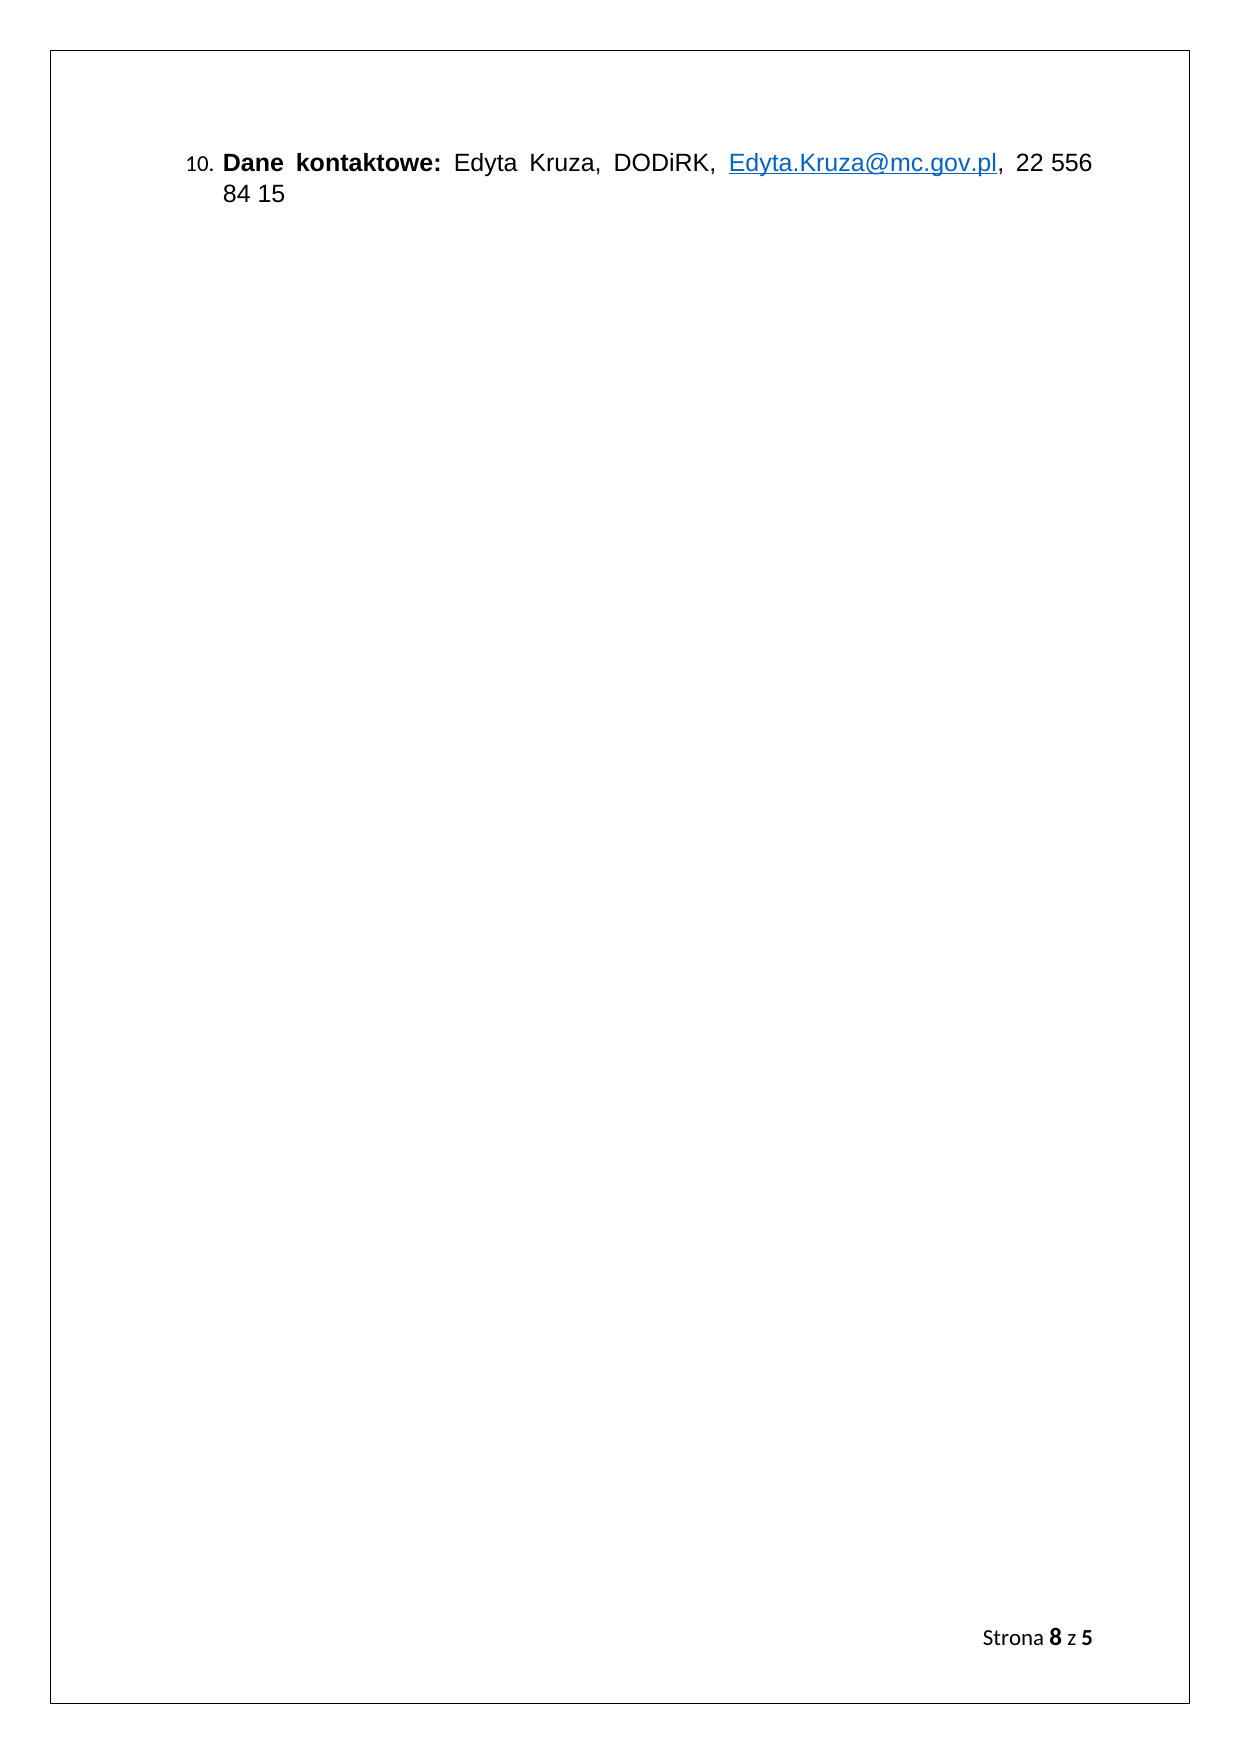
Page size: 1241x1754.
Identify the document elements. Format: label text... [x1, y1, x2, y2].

list Dane kontaktowe: Edyta Kruza, DODiRK, Edyta.Kruza@mc.gov.pl, 22 556 84 15 [185, 147, 1093, 208]
